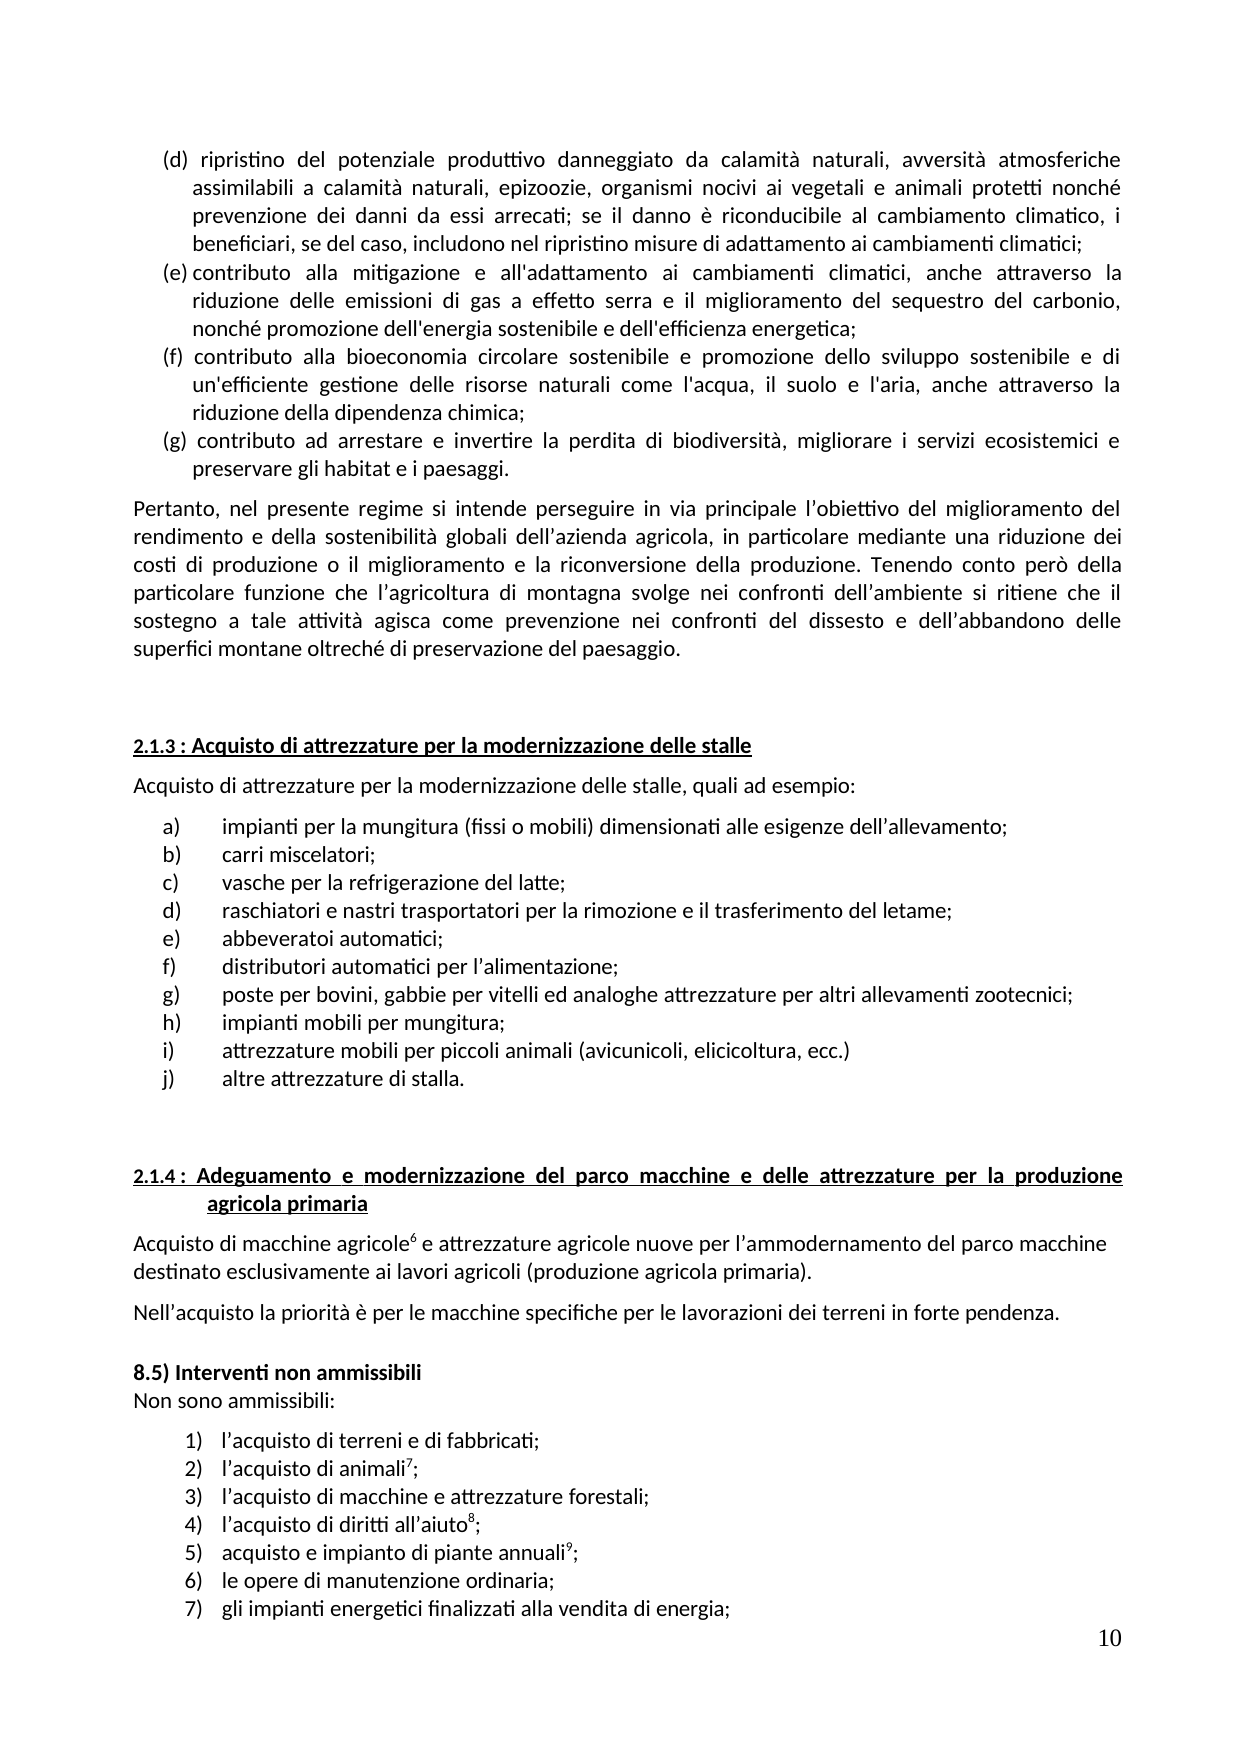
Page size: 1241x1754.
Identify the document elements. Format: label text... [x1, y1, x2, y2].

text Nell’acquisto la priorità è per le macchine specifiche per le lavorazioni dei terreni in forte pendenza. [133, 1298, 1194, 1326]
list poste per bovini, gabbie per vitelli ed analoghe attrezzature per altri allevamenti zootecnici; [162, 980, 1194, 1008]
list impianti per la mungitura (fissi o mobili) dimensionati alle esigenze dell’allevamento; [162, 812, 1194, 840]
list l’acquisto di diritti all’aiuto8; [184, 1510, 1194, 1538]
list vasche per la refrigerazione del latte; [162, 868, 1194, 896]
list altre attrezzature di stalla. [162, 1064, 1194, 1092]
list ripristino del potenziale produttivo danneggiato da calamità naturali, avversità atmosferiche assimilabili a calamità naturali, epizoozie, organismi nocivi ai vegetali e animali protetti nonché prevenzione dei danni da essi arrecati; se il danno è riconducibile al cambiamento climatico, i beneficiari, se del caso, includono nel ripristino misure di adattamento ai cambiamenti climatici; [162, 146, 1123, 258]
list l’acquisto di animali7; [184, 1454, 1194, 1482]
subtitle : Adeguamento e modernizzazione del parco macchine e delle attrezzature per la produzione agricola primaria [133, 1161, 1123, 1185]
subtitle : Acquisto di attrezzature per la modernizzazione delle stalle [133, 731, 1194, 759]
list l’acquisto di macchine e attrezzature forestali; [184, 1482, 1194, 1510]
text destinato esclusivamente ai lavori agricoli (produzione agricola primaria). [133, 1257, 1194, 1285]
list abbeveratoi automatici; [162, 924, 1194, 952]
list contributo alla bioeconomia circolare sostenibile e promozione dello sviluppo sostenibile e di un'efficiente gestione delle risorse naturali come l'acqua, il suolo e l'aria, anche attraverso la riduzione della dipendenza chimica; [162, 342, 1122, 426]
list l’acquisto di terreni e di fabbricati; [184, 1426, 1194, 1454]
list gli impianti energetici finalizzati alla vendita di energia; [184, 1594, 1194, 1622]
list acquisto e impianto di piante annuali9; [184, 1538, 1194, 1566]
list impianti mobili per mungitura; [162, 1008, 1194, 1036]
list distributori automatici per l’alimentazione; [162, 952, 1194, 980]
text Pertanto, nel presente regime si intende perseguire in via principale l’obiettivo del miglioramento del rendimento e della sostenibilità globali dell’azienda agricola, in particolare mediante una riduzione dei costi di produzione o il miglioramento e la riconversione della produzione. Tenendo conto però della particolare funzione che l’agricoltura di montagna svolge nei confronti dell’ambiente si ritiene che il sostegno a tale attività agisca come prevenzione nei confronti del dissesto e dell’abbandono delle superfici montane oltreché di preservazione del paesaggio. [133, 494, 1123, 662]
subtitle : Adeguamento e modernizzazione del parco macchine e delle attrezzature per la produzione agricola primaria [133, 1186, 1123, 1217]
list contributo alla mitigazione e all'adattamento ai cambiamenti climatici, anche attraverso la riduzione delle emissioni di gas a effetto serra e il miglioramento del sequestro del carbonio, nonché promozione dell'energia sostenibile e dell'efficienza energetica; [162, 258, 1122, 342]
text Non sono ammissibili: [133, 1386, 1194, 1414]
text Acquisto di attrezzature per la modernizzazione delle stalle, quali ad esempio: [133, 772, 1194, 799]
text Acquisto di macchine agricole6 e attrezzature agricole nuove per l’ammodernamento del parco macchine [133, 1229, 1194, 1257]
list le opere di manutenzione ordinaria; [184, 1566, 1194, 1594]
list carri miscelatori; [162, 840, 1194, 868]
list raschiatori e nastri trasportatori per la rimozione e il trasferimento del letame; [162, 896, 1194, 924]
subtitle 8.5) Interventi non ammissibili [133, 1358, 1194, 1386]
list contributo ad arrestare e invertire la perdita di biodiversità, migliorare i servizi ecosistemici e preservare gli habitat e i paesaggi. [162, 426, 1122, 482]
list attrezzature mobili per piccoli animali (avicunicoli, elicicoltura, ecc.) [162, 1036, 1194, 1064]
